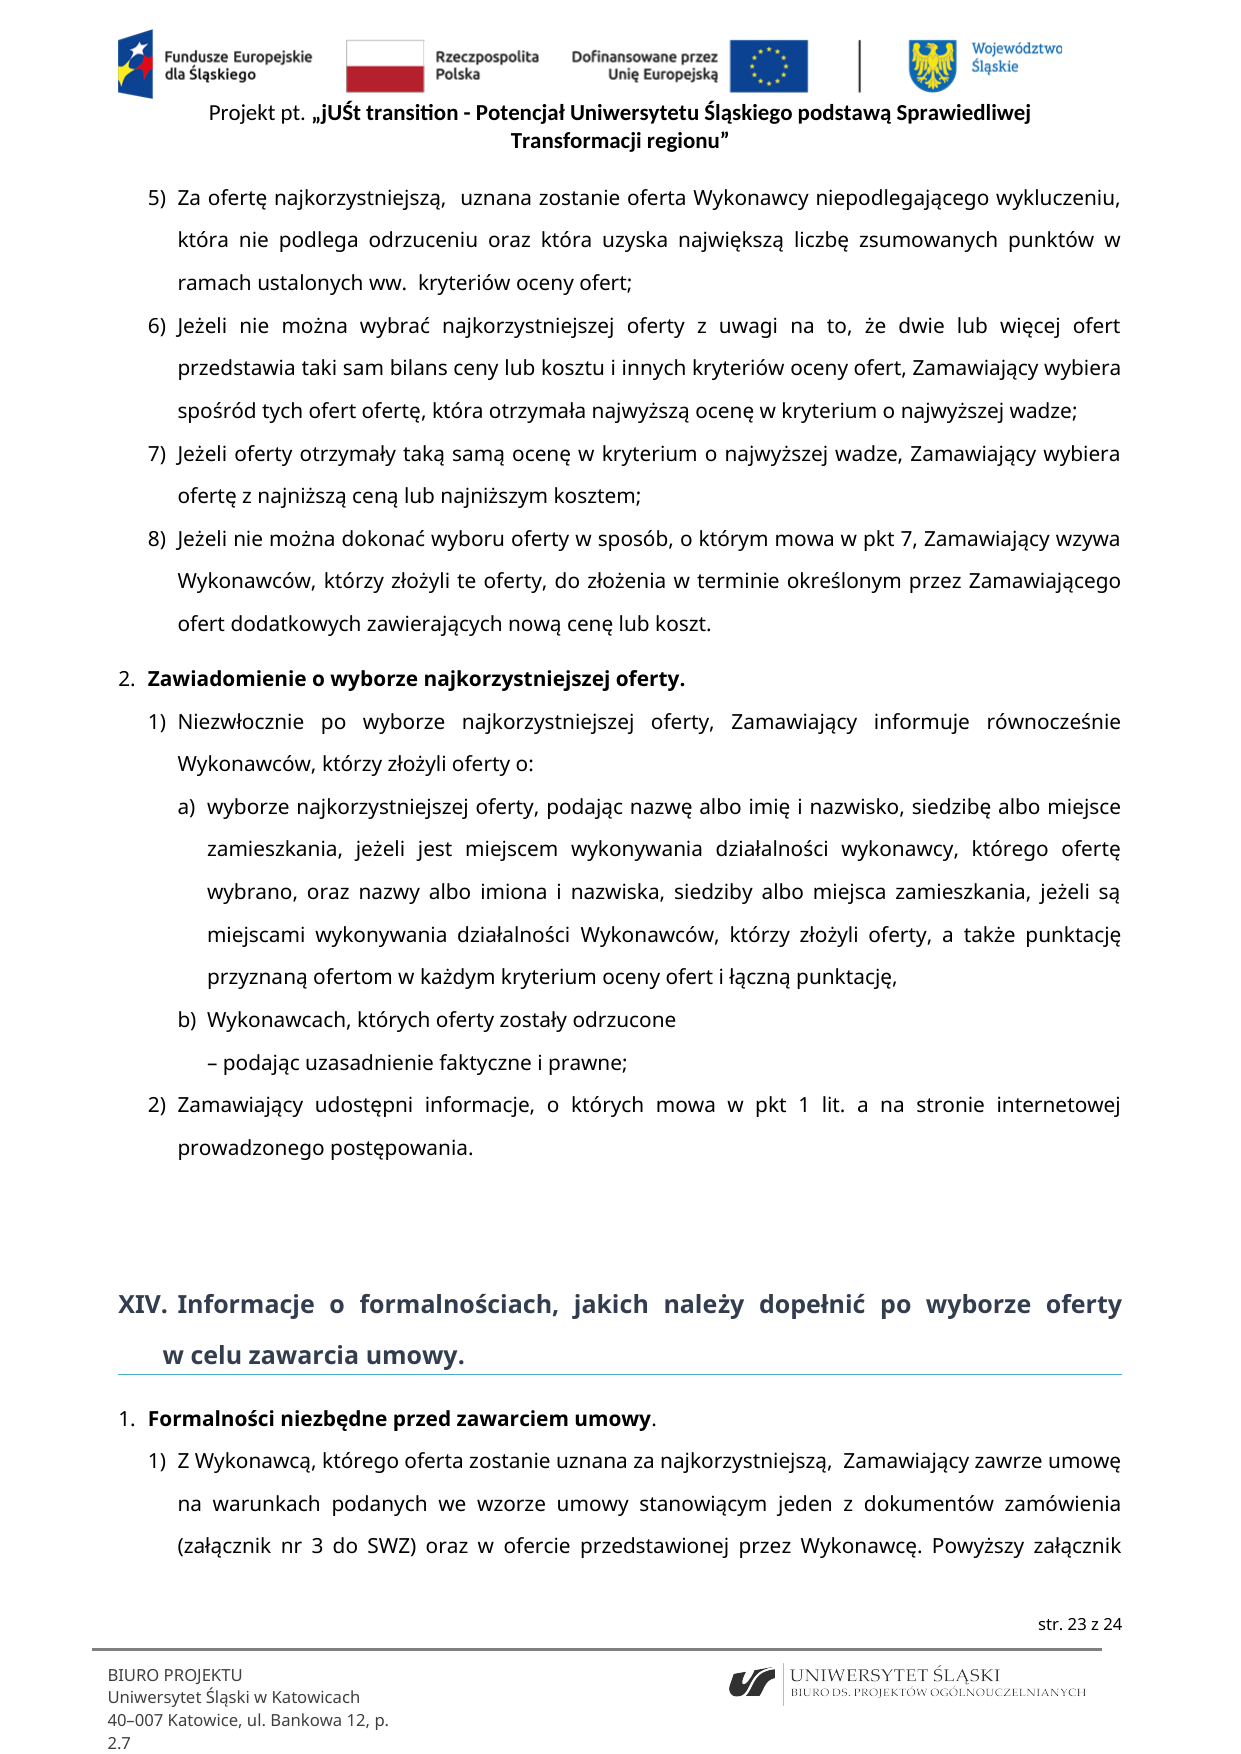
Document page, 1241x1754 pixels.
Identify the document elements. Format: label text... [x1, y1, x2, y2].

subtitle Wykonawcach, których oferty zostały odrzucone [177, 1005, 1122, 1033]
subtitle Zawiadomienie o wyborze najkorzystniejszej oferty. [118, 664, 1122, 693]
subtitle Zamawiający udostępni informacje, o których mowa w pkt 1 lit. a na stronie internetowej prowadzonego postępowania. [148, 1090, 1122, 1161]
subtitle Informacje o formalnościach, jakich należy dopełnić po wyborze oferty w celu zawarcia umowy. [118, 1287, 1122, 1374]
picture [118, 29, 1063, 99]
subtitle Jeżeli nie można wybrać najkorzystniejszej oferty z uwagi na to, że dwie lub więcej ofert przedstawia taki sam bilans ceny lub kosztu i innych kryteriów oceny ofert, Zamawiający wybiera spośród tych ofert ofertę, która otrzymała najwyższą ocenę w kryterium o najwyższej wadze; [148, 311, 1122, 424]
subtitle Jeżeli nie można dokonać wyboru oferty w sposób, o którym mowa w pkt 7, Zamawiający wzywa Wykonawców, którzy złożyli te oferty, do złożenia w terminie określonym przez Zamawiającego ofert dodatkowych zawierających nową cenę lub koszt. [148, 524, 1122, 637]
subtitle Za ofertę najkorzystniejszą, uznana zostanie oferta Wykonawcy niepodlegającego wykluczeniu, która nie podlega odrzuceniu oraz która uzyska największą liczbę zsumowanych punktów w ramach ustalonych ww. kryteriów oceny ofert; [148, 183, 1122, 297]
list – podając uzasadnienie faktyczne i prawne; [207, 1048, 1122, 1076]
text 1. Formalności niezbędne przed zawarciem umowy. [118, 1404, 1122, 1432]
subtitle wyborze najkorzystniejszej oferty, podając nazwę albo imię i nazwisko, siedzibę albo miejsce zamieszkania, jeżeli jest miejscem wykonywania działalności wykonawcy, którego ofertę wybrano, oraz nazwy albo imiona i nazwiska, siedziby albo miejsca zamieszkania, jeżeli są miejscami wykonywania działalności Wykonawców, którzy złożyli oferty, a także punktację przyznaną ofertom w każdym kryterium oceny ofert i łączną punktację, [177, 792, 1122, 991]
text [148, 1446, 1122, 1560]
subtitle Niezwłocznie po wyborze najkorzystniejszej oferty, Zamawiający informuje równocześnie Wykonawców, którzy złożyli oferty o: [148, 707, 1122, 778]
subtitle Jeżeli oferty otrzymały taką samą ocenę w kryterium o najwyższej wadze, Zamawiający wybiera ofertę z najniższą ceną lub najniższym kosztem; [148, 439, 1122, 510]
